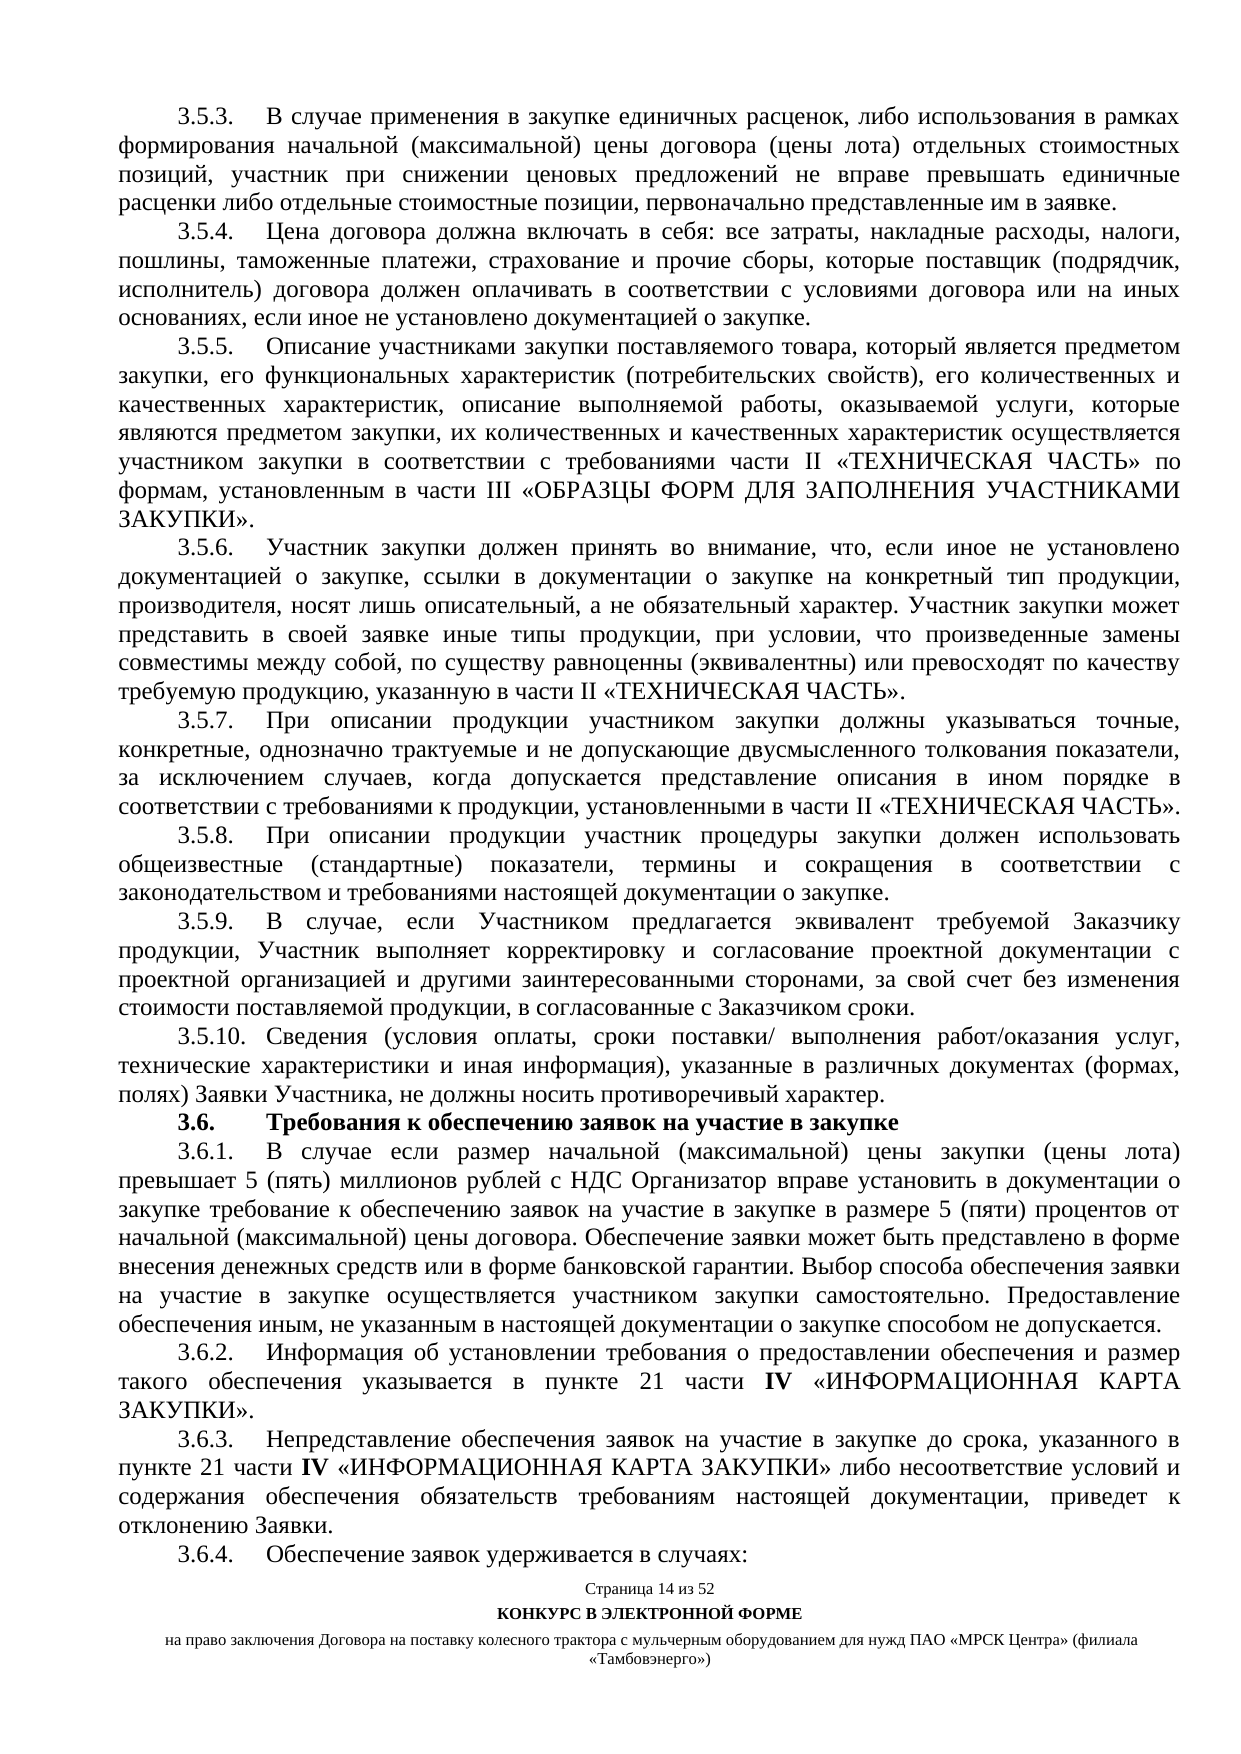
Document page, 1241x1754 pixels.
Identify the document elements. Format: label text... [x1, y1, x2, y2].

subtitle В случае если размер начальной (максимальной) цены закупки (цены лота) превышает 5 (пять) миллионов рублей с НДС Организатор вправе установить в документации о закупке требование к обеспечению заявок на участие в закупке в размере 5 (пяти) процентов от начальной (максимальной) цены договора. Обеспечение заявки может быть представлено в форме внесения денежных средств или в форме банковской гарантии. Выбор способа обеспечения заявки на участие в закупке осуществляется участником закупки самостоятельно. Предоставление обеспечения иным, не указанным в настоящей документации о закупке способом не допускается. [118, 1136, 1181, 1337]
subtitle Цена договора должна включать в себя: все затраты, накладные расходы, налоги, пошлины, таможенные платежи, страхование и прочие сборы, которые поставщик (подрядчик, исполнитель) договора должен оплачивать в соответствии с условиями договора или на иных основаниях, если иное не установлено документацией о закупке. [118, 216, 1181, 331]
subtitle Требования к обеспечению заявок на участие в закупке [118, 1107, 1181, 1136]
subtitle Сведения (условия оплаты, сроки поставки/ выполнения работ/оказания услуг, технические характеристики и иная информация), указанные в различных документах (формах, полях) Заявки Участника, не должны носить противоречивый характер. [118, 1021, 1181, 1107]
subtitle Непредставление обеспечения заявок на участие в закупке до срока, указанного в пункте 21 части IV «ИНФОРМАЦИОННАЯ КАРТА ЗАКУПКИ» либо несоответствие условий и содержания обеспечения обязательств требованиям настоящей документации, приведет к отклонению Заявки. [118, 1424, 1181, 1539]
subtitle При описании продукции участник процедуры закупки должен использовать общеизвестные (стандартные) показатели, термины и сокращения в соответствии с законодательством и требованиями настоящей документации о закупке. [118, 820, 1181, 906]
subtitle Обеспечение заявок удерживается в случаях: [118, 1539, 1181, 1567]
subtitle Участник закупки должен принять во внимание, что, если иное не установлено документацией о закупке, ссылки в документации о закупке на конкретный тип продукции, производителя, носят лишь описательный, а не обязательный характер. Участник закупки может представить в своей заявке иные типы продукции, при условии, что произведенные замены совместимы между собой, по существу равноценны (эквивалентны) или превосходят по качеству требуемую продукцию, указанную в части II «ТЕХНИЧЕСКАЯ ЧАСТЬ». [118, 532, 1181, 705]
subtitle Информация об установлении требования о предоставлении обеспечения и размер такого обеспечения указывается в пункте 21 части IV «ИНФОРМАЦИОННАЯ КАРТА ЗАКУПКИ». [118, 1337, 1181, 1424]
subtitle В случае, если Участником предлагается эквивалент требуемой Заказчику продукции, Участник выполняет корректировку и согласование проектной документации с проектной организацией и другими заинтересованными сторонами, за свой счет без изменения стоимости поставляемой продукции, в согласованные с Заказчиком сроки. [118, 906, 1181, 1021]
subtitle Описание участниками закупки поставляемого товара, который является предметом закупки, его функциональных характеристик (потребительских свойств), его количественных и качественных характеристик, описание выполняемой работы, оказываемой услуги, которые являются предметом закупки, их количественных и качественных характеристик осуществляется участником закупки в соответствии с требованиями части II «ТЕХНИЧЕСКАЯ ЧАСТЬ» по формам, установленным в части III «ОБРАЗЦЫ ФОРМ ДЛЯ ЗАПОЛНЕНИЯ УЧАСТНИКАМИ ЗАКУПКИ». [118, 331, 1181, 532]
subtitle В случае применения в закупке единичных расценок, либо использования в рамках формирования начальной (максимальной) цены договора (цены лота) отдельных стоимостных позиций, участник при снижении ценовых предложений не вправе превышать единичные расценки либо отдельные стоимостные позиции, первоначально представленные им в заявке. [118, 101, 1181, 216]
subtitle При описании продукции участником закупки должны указываться точные, конкретные, однозначно трактуемые и не допускающие двусмысленного толкования показатели, за исключением случаев, когда допускается представление описания в ином порядке в соответствии с требованиями к продукции, установленными в части II «ТЕХНИЧЕСКАЯ ЧАСТЬ». [118, 705, 1181, 820]
